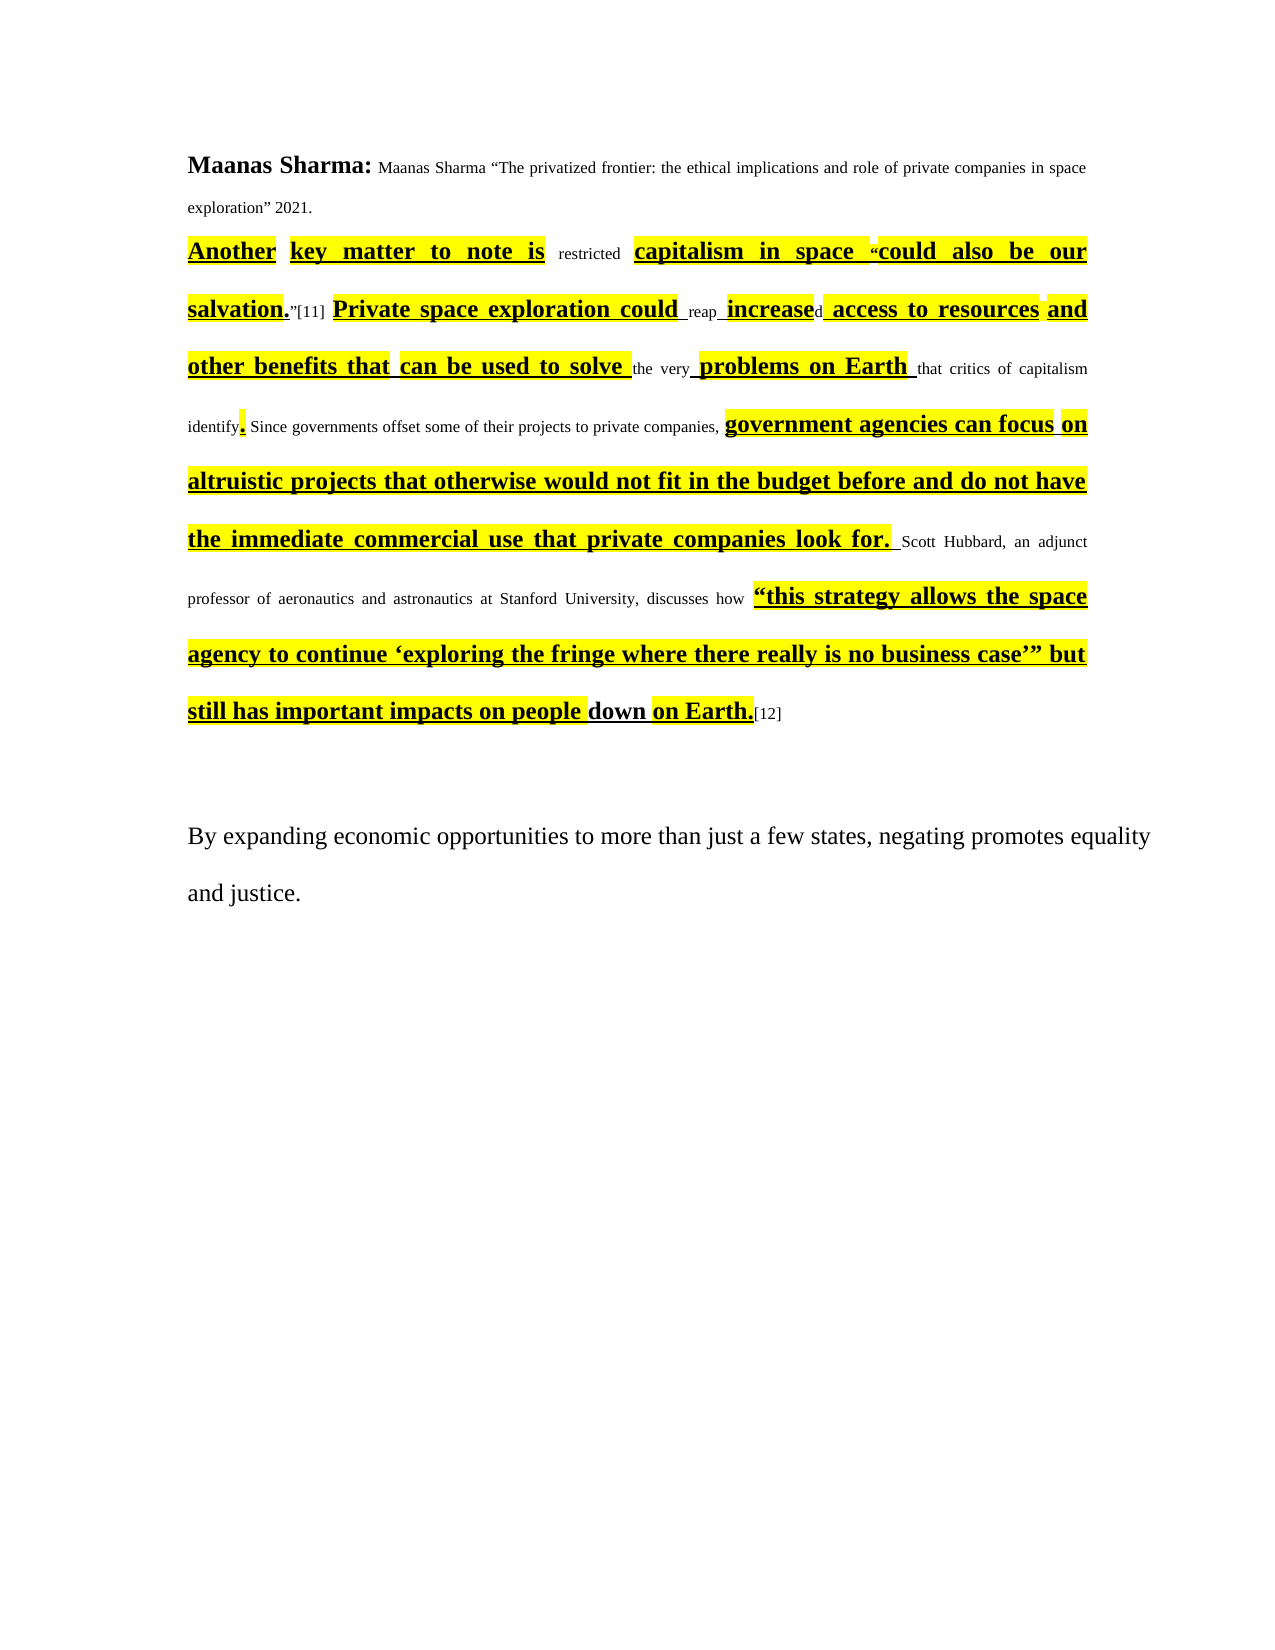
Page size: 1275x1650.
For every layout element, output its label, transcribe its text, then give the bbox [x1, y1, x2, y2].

text Another key matter to note is restricted capitalism in space “could also be our salvation.”[11] Private space exploration could reap increased access to resources and other benefits that can be used to solve the very problems on Earth that critics of capitalism identify. Since governments offset some of their projects to private companies, government agencies can focus on altruistic projects that otherwise would not fit in the budget before and do not have the immediate commercial use that private companies look for. Scott Hubbard, an adjunct professor of aeronautics and astronautics at Stanford University, discusses how “this strategy allows the space agency to continue ‘exploring the fringe where there really is no business case’” but still has important impacts on people down on Earth.[12] [187, 492, 1087, 664]
text Maanas Sharma: Maanas Sharma “The privatized frontier: the ethical implications and role of private companies in space exploration” 2021. [187, 150, 1087, 217]
text Another key matter to note is restricted capitalism in space “could also be our salvation.”[11] Private space exploration could reap increased access to resources and other benefits that can be used to solve the very problems on Earth that critics of capitalism identify. Since governments offset some of their projects to private companies, government agencies can focus on altruistic projects that otherwise would not fit in the budget before and do not have the immediate commercial use that private companies look for. Scott Hubbard, an adjunct professor of aeronautics and astronautics at Stanford University, discusses how “this strategy allows the space agency to continue ‘exploring the fringe where there really is no business case’” but still has important impacts on people down on Earth.[12] [187, 665, 1087, 725]
text Another key matter to note is restricted capitalism in space “could also be our salvation.”[11] Private space exploration could reap increased access to resources and other benefits that can be used to solve the very problems on Earth that critics of capitalism identify. Since governments offset some of their projects to private companies, government agencies can focus on altruistic projects that otherwise would not fit in the budget before and do not have the immediate commercial use that private companies look for. Scott Hubbard, an adjunct professor of aeronautics and astronautics at Stanford University, discusses how “this strategy allows the space agency to continue ‘exploring the fringe where there really is no business case’” but still has important impacts on people down on Earth.[12] [187, 236, 1087, 491]
text By expanding economic opportunities to more than just a few states, negating promotes equality and justice. [187, 821, 1162, 907]
